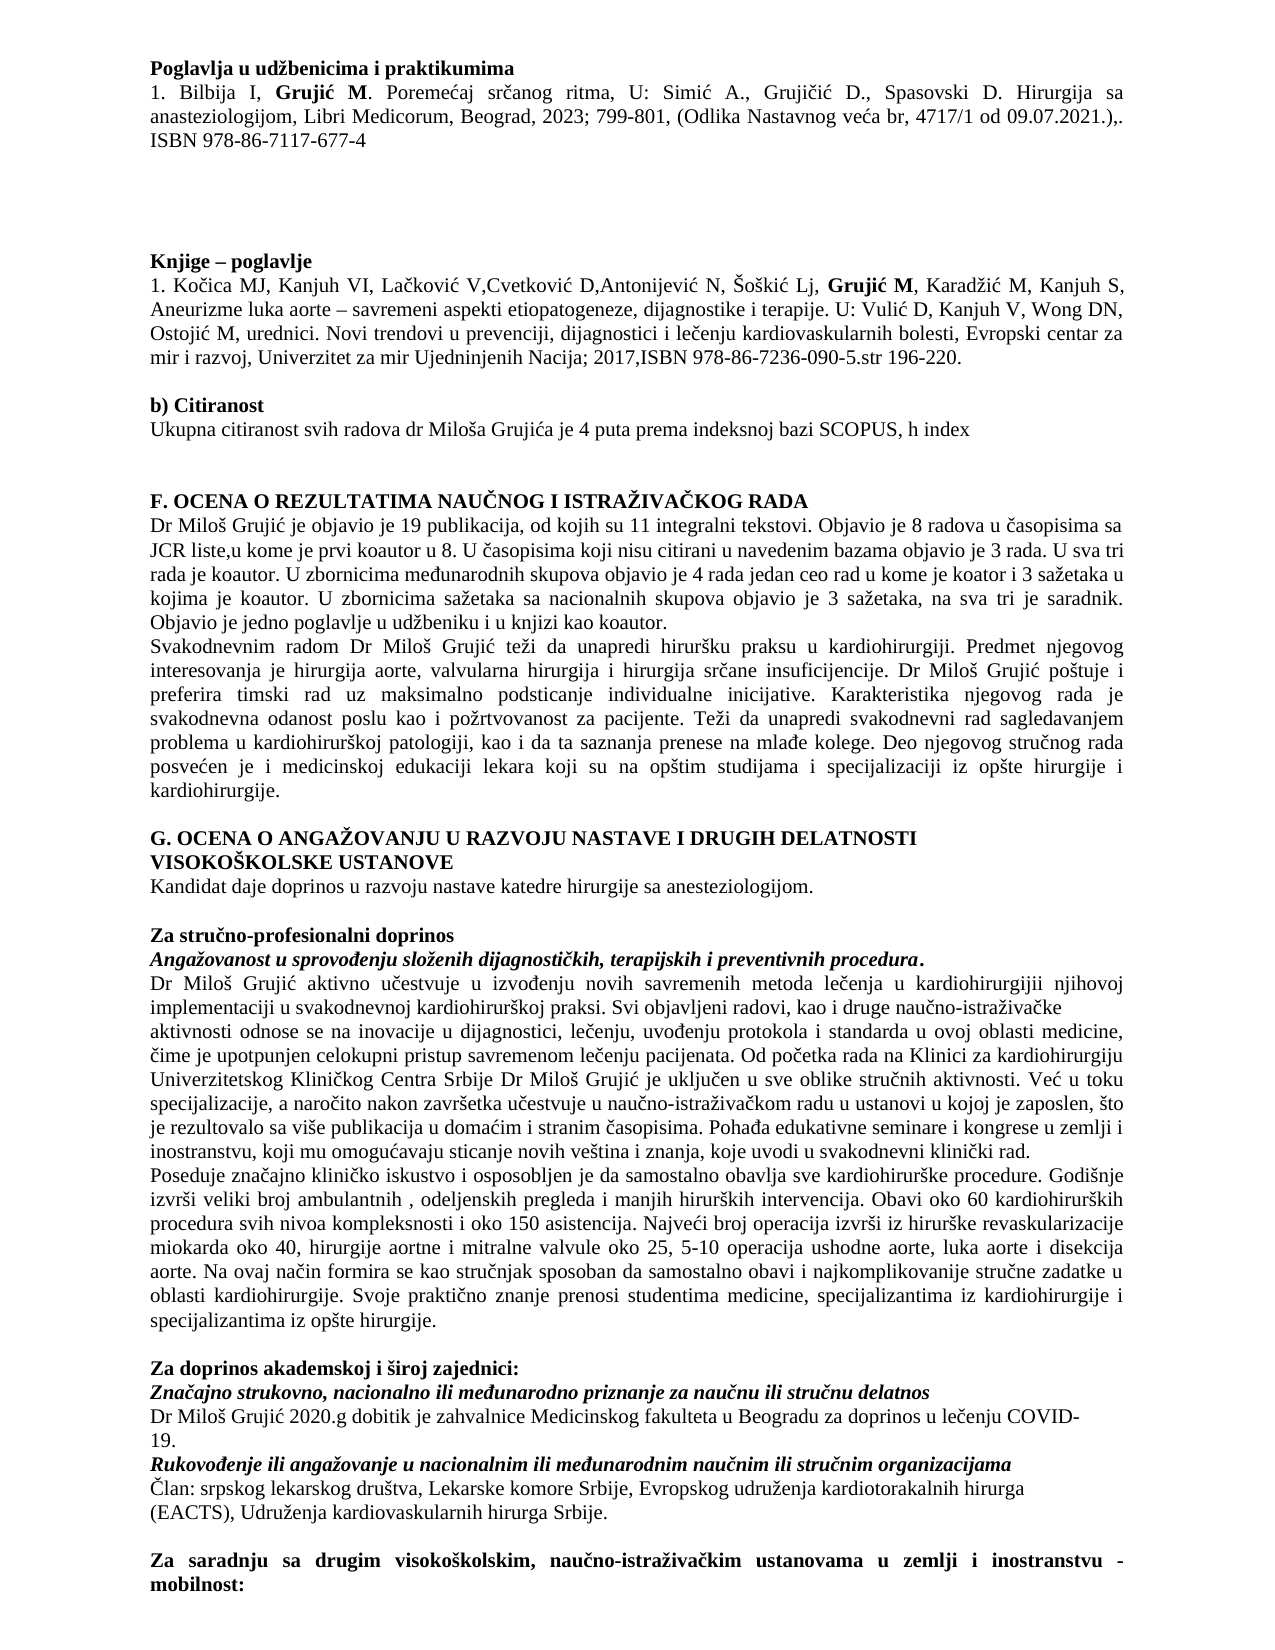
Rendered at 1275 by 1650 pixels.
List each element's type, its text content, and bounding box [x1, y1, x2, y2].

text b) Citiranost [150, 393, 1125, 417]
text (EACTS), Udruženja kardiovaskularnih hirurga Srbije. [150, 1500, 1125, 1524]
text Rukovođenje ili angažovanje u nacionalnim ili međunarodnim naučnim ili stručnim organizacijama [150, 1452, 1125, 1476]
text G. OCENA O ANGAŽOVANJU U RAZVOJU NASTAVE I DRUGIH DELATNOSTI [150, 826, 1125, 850]
text Za saradnju sa drugim visokoškolskim, naučno-istraživačkim ustanovama u zemlji i inostranstvu - mobilnost: [150, 1548, 1125, 1596]
text Poseduje značajno kliničko iskustvo i osposobljen je da samostalno obavlja sve kardiohirurške procedure. Godišnje izvrši veliki broj ambulantnih , odeljenskih pregleda i manjih hirurških intervencija. Obavi oko 60 kardiohirurških procedura svih nivoa kompleksnosti i oko 150 asistencija. Najveći broj operacija izvrši iz hirurške revaskularizacije miokarda oko 40, hirurgije aortne i mitralne valvule oko 25, 5-10 operacija ushodne aorte, luka aorte i disekcija aorte. Na ovaj način formira se kao stručnjak sposoban da samostalno obavi i najkomplikovanije stručne zadatke u oblasti kardiohirurgije. Svoje praktično znanje prenosi studentima medicine, specijalizantima iz kardiohirurgije i specijalizantima iz opšte hirurgije. [150, 1163, 1125, 1332]
text Ukupna citiranost svih radova dr Miloša Grujića je 4 puta prema indeksnoj bazi SCOPUS, h index [150, 417, 1125, 441]
text VISOKOŠKOLSKE USTANOVE [150, 850, 1125, 874]
text Knjige – poglavlje [150, 249, 1125, 273]
text Značajno strukovno, nacionalno ili međunarodno priznanje za naučnu ili stručnu delatnos [150, 1380, 1125, 1404]
text Kandidat daje doprinos u razvoju nastave katedre hirurgije sa anesteziologijom. [150, 874, 1125, 898]
text Dr Miloš Grujić je objavio je 19 publikacija, od kojih su 11 integralni tekstovi. Objavio je 8 radova u časopisima sa JCR liste,u kome je prvi koautor u 8. U časopisima koji nisu citirani u navedenim bazama objavio je 3 rada. U sva tri rada je koautor. U zbornicima međunarodnih skupova objavio je 4 rada jedan ceo rad u kome je koator i 3 sažetaka u kojima je koautor. U zbornicima sažetaka sa nacionalnih skupova objavio je 3 sažetaka, na sva tri je saradnik. Objavio je jedno poglavlje u udžbeniku i u knjizi kao koautor. [150, 513, 1125, 634]
text 19. [150, 1428, 1125, 1452]
text Za stručno-profesionalni doprinos [150, 922, 1125, 947]
text Svakodnevnim radom Dr Miloš Grujić teži da unapredi hiruršku praksu u kardiohirurgiji. Predmet njegovog interesovanja je hirurgija aorte, valvularna hirurgija i hirurgija srčane insuficijencije. Dr Miloš Grujić poštuje i preferira timski rad uz maksimalno podsticanje individualne inicijative. Karakteristika njegovog rada je svakodnevna odanost poslu kao i požrtvovanost za pacijente. Teži da unapredi svakodnevni rad sagledavanjem problema u kardiohirurškoj patologiji, kao i da ta saznanja prenese na mlađe kolege. Deo njegovog stručnog rada posvećen je i medicinskoj edukaciji lekara koji su na opštim studijama i specijalizaciji iz opšte hirurgije i kardiohirurgije. [150, 634, 1125, 802]
text Dr Miloš Grujić aktivno učestvuje u izvođenju novih savremenih metoda lečenja u kardiohirurgijii njihovoj implementaciji u svakodnevnoj kardiohirurškoj praksi. Svi objavljeni radovi, kao i druge naučno-istraživačke [150, 971, 1125, 1019]
text Dr Miloš Grujić 2020.g dobitik je zahvalnice Medicinskog fakulteta u Beogradu za doprinos u lečenju COVID- [150, 1404, 1125, 1428]
text 1. Bilbija I, Grujić M. Poremećaj srčanog ritma, U: Simić A., Grujičić D., Spasovski D. Hirurgija sa anasteziologijom, Libri Medicorum, Beograd, 2023; 799-801, (Odlika Nastavnog veća br, 4717/1 od 09.07.2021.),. ISBN 978-86-7117-677-4 [150, 80, 1125, 152]
text Član: srpskog lekarskog društva, Lekarske komore Srbije, Evropskog udruženja kardiotorakalnih hirurga [150, 1476, 1125, 1500]
text Angažovanost u sprovođenju složenih dijagnostičkih, terapijskih i preventivnih procedura. [150, 947, 1125, 971]
text 1. Kočica MJ, Kanjuh VI, Lačković V,Cvetković D, Antonijević N, Šoškić Lj, Grujić M, Karadžić M, Kanjuh S, Aneurizme luka aorte – savremeni aspekti etiopatogeneze, dijagnostike i terapije. U: Vulić D, Kanjuh V, Wong DN, Ostojić M, urednici. Novi trendovi u prevenciji, dijagnostici i lečenju kardiovaskularnih bolesti, Evropski centar za mir i razvoj, Univerzitet za mir Ujedninjenih Nacija; 2017,ISBN 978-86-7236-090-5.str 196-220. [150, 273, 1125, 369]
text Za doprinos akademskoj i široj zajednici: [150, 1356, 1125, 1380]
text Poglavlja u udžbenicima i praktikumima [150, 56, 1125, 80]
text F. OCENA O REZULTATIMA NAUČNOG I ISTRAŽIVAČKOG RADA [150, 489, 1125, 513]
text aktivnosti odnose se na inovacije u dijagnostici, lečenju, uvođenju protokola i standarda u ovoj oblasti medicine, čime je upotpunjen celokupni pristup savremenom lečenju pacijenata. Od početka rada na Klinici za kardiohirurgiju Univerzitetskog Kliničkog Centra Srbije Dr Miloš Grujić je uključen u sve oblike stručnih aktivnosti. Već u toku specijalizacije, a naročito nakon završetka učestvuje u naučno-istraživačkom radu u ustanovi u kojoj je zaposlen, što je rezultovalo sa više publikacija u domaćim i stranim časopisima. Pohađa edukativne seminare i kongrese u zemlji i inostranstvu, koji mu omogućavaju sticanje novih veština i znanja, koje uvodi u svakodnevni klinički rad. [150, 1019, 1125, 1163]
